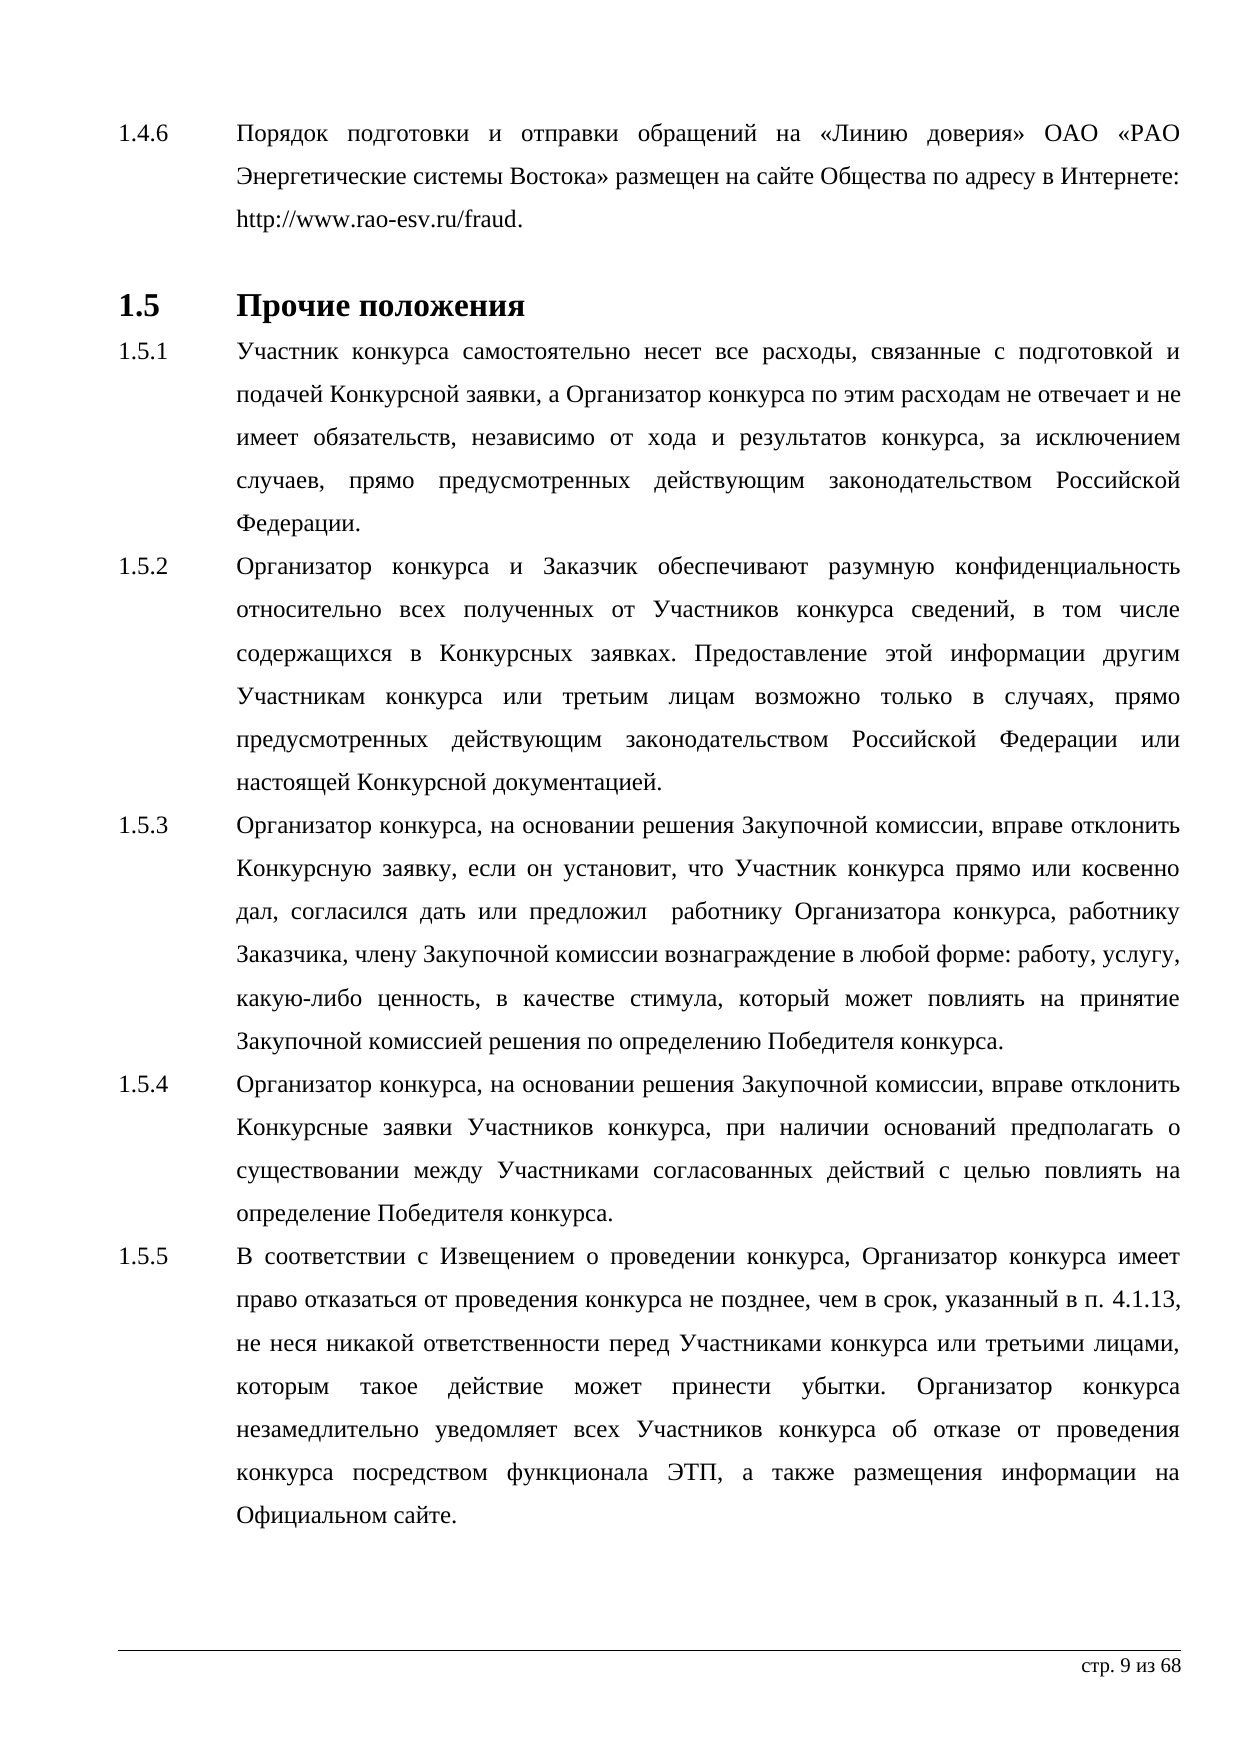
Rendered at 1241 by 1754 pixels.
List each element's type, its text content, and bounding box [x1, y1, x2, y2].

text Организатор конкурса, на основании решения Закупочной комиссии, вправе отклонить Конкурсные заявки Участников конкурса, при наличии оснований предполагать о существовании между Участниками согласованных действий с целью повлиять на определение Победителя конкурса. [118, 1069, 1181, 1227]
text Организатор конкурса, на основании решения Закупочной комиссии, вправе отклонить Конкурсную заявку, если он установит, что Участник конкурса прямо или косвенно дал, согласился дать или предложил работнику Организатора конкурса, работнику Заказчика, члену Закупочной комиссии вознаграждение в любой форме: работу, услугу, какую-либо ценность, в качестве стимула, который может повлиять на принятие Закупочной комиссией решения по определению Победителя конкурса. [118, 810, 1181, 1054]
text В соответствии с Извещением о проведении конкурса, Организатор конкурса имеет право отказаться от проведения конкурса не позднее, чем в срок, указанный в п. 4.1.13, не неся никакой ответственности перед Участниками конкурса или третьими лицами, которым такое действие может принести убытки. Организатор конкурса незамедлительно уведомляет всех Участников конкурса об отказе от проведения конкурса посредством функционала ЭТП, а также размещения информации на Официальном сайте. [118, 1241, 1181, 1529]
text Участник конкурса самостоятельно несет все расходы, связанные с подготовкой и подачей Конкурсной заявки, а Организатор конкурса по этим расходам не отвечает и не имеет обязательств, независимо от хода и результатов конкурса, за исключением случаев, прямо предусмотренных действующим законодательством Российской Федерации. [118, 336, 1181, 537]
subtitle Прочие положения [118, 285, 1181, 323]
text Организатор конкурса и Заказчик обеспечивают разумную конфиденциальность относительно всех полученных от Участников конкурса сведений, в том числе содержащихся в Конкурсных заявках. Предоставление этой информации другим Участникам конкурса или третьим лицам возможно только в случаях, прямо предусмотренных действующим законодательством Российской Федерации или настоящей Конкурсной документацией. [118, 551, 1181, 796]
text Порядок подготовки и отправки обращений на «Линию доверия» ОАО «РАО Энергетические системы Востока» размещен на сайте Общества по адресу в Интернете: http://www.rao-esv.ru/fraud. [118, 118, 1181, 233]
